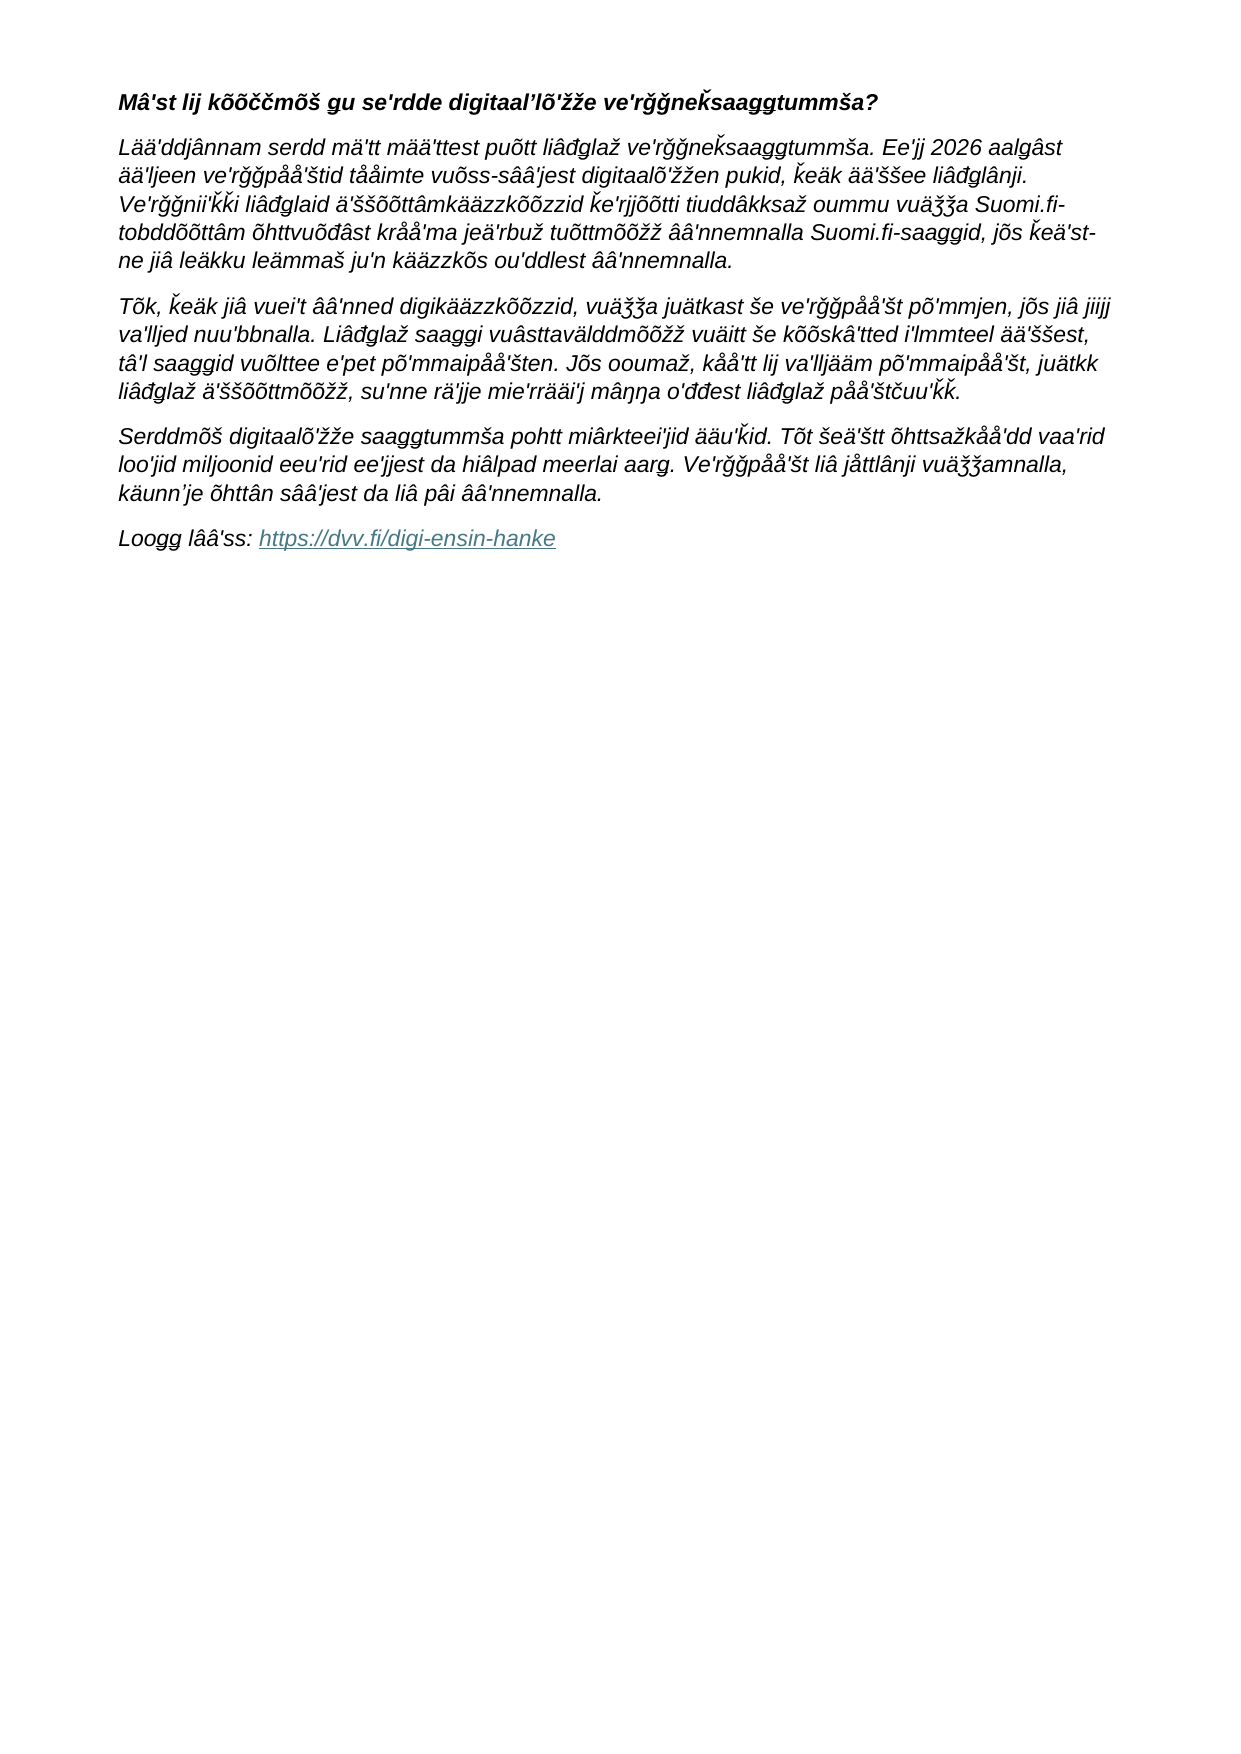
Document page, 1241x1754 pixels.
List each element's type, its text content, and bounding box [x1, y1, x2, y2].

text Mâʹst lij kõõččmõš ǥu seʹrdde digitaalʼlõʹžže veʹrǧǧneǩsaaǥǥtummša? [118, 89, 1122, 115]
text Lääʹddjânnam serdd mäʹtt määʹttest puõtt liâđǥlaž veʹrǧǧneǩsaaǥǥtummša. Eeʹjj 2026 aalǥâst ääʹljeen veʹrǧǧpååʹštid tååimte vuõss-sââʹjest digitaalõʹžžen pukid, ǩeäk ääʹššee liâđǥlânji. Veʹrǧǧniiʹǩǩi liâđǥlaid äʹššõõttâmkääzzkõõzzid ǩeʹrjjõõtti tiuddâkksaž oummu vuäǯǯa Suomi.fi- tobddõõttâm õhttvuõđâst krååʹma jeäʹrbuž tuõttmõõžž ââʹnnemnalla Suomi.fi-saaǥǥid, jõs ǩeäʹst-ne jiâ leäkku leämmaš juʹn kääzzkõs ouʹddlest ââʹnnemnalla. [118, 134, 1122, 274]
text Serddmõš digitaalõʹžže saaǥǥtummša pohtt miârkteeiʹjid ääuʹǩid. Tõt šeäʹštt õhttsažkååʹdd vaaʹrid looʹjid miljoonid eeuʹrid eeʹjjest da hiâlpad meerlai aarǥ. Veʹrǧǧpååʹšt liâ jåttlânji vuäǯǯamnalla, käunnʼje õhttân sââʹjest da liâ pâi ââʹnnemnalla. [118, 423, 1122, 506]
text Tõk, ǩeäk jiâ vueiʹt ââʹnned digikääzzkõõzzid, vuäǯǯa juätkast še veʹrǧǧpååʹšt põʹmmjen, jõs jiâ jiijj vaʹlljed nuuʹbbnalla. Liâđǥlaž saaǥǥi vuâsttavälddmõõžž vuäitt še kõõskâʹtted iʹlmmteel ääʹššest, tâʹl saaǥǥid vuõlttee eʹpet põʹmmaipååʹšten. Jõs ooumaž, kååʹtt lij vaʹlljääm põʹmmaipååʹšt, juätkk liâđǥlaž äʹššõõttmõõžž, suʹnne räʹjje mieʹrrääiʹj mâŋŋa oʹđđest liâđǥlaž pååʹštčuuʹǩǩ. [118, 293, 1122, 404]
text Looǥǥ lââʹss: https://dvv.fi/digi-ensin-hanke [118, 525, 1122, 551]
